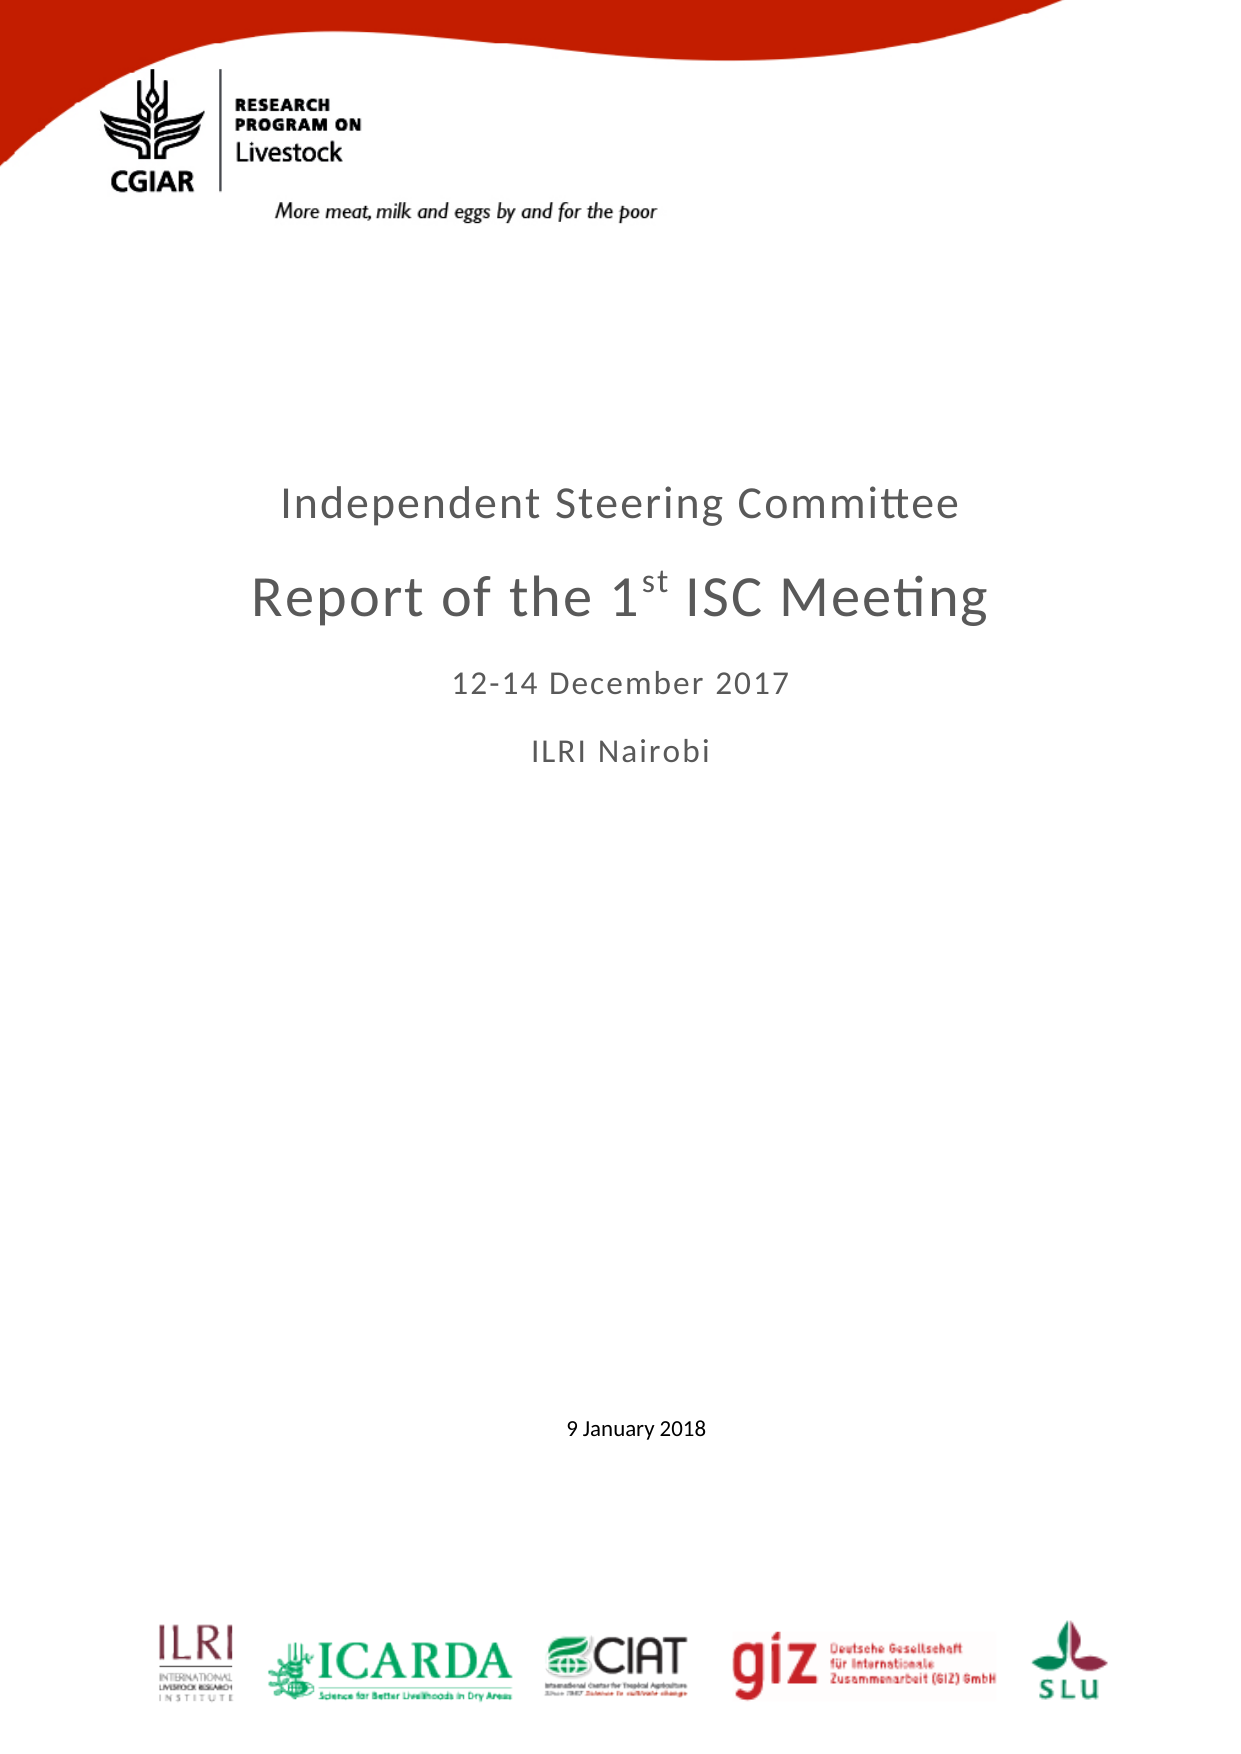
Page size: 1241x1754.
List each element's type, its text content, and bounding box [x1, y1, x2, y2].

picture [0, 0, 1175, 238]
title ILRI Nairobi [112, 730, 1128, 770]
title 12-14 December 2017 [112, 662, 1128, 703]
title Independent Steering Committee [112, 474, 1128, 530]
title Report of the 1st ISC Meeting [112, 559, 1128, 631]
picture [131, 1605, 1147, 1725]
